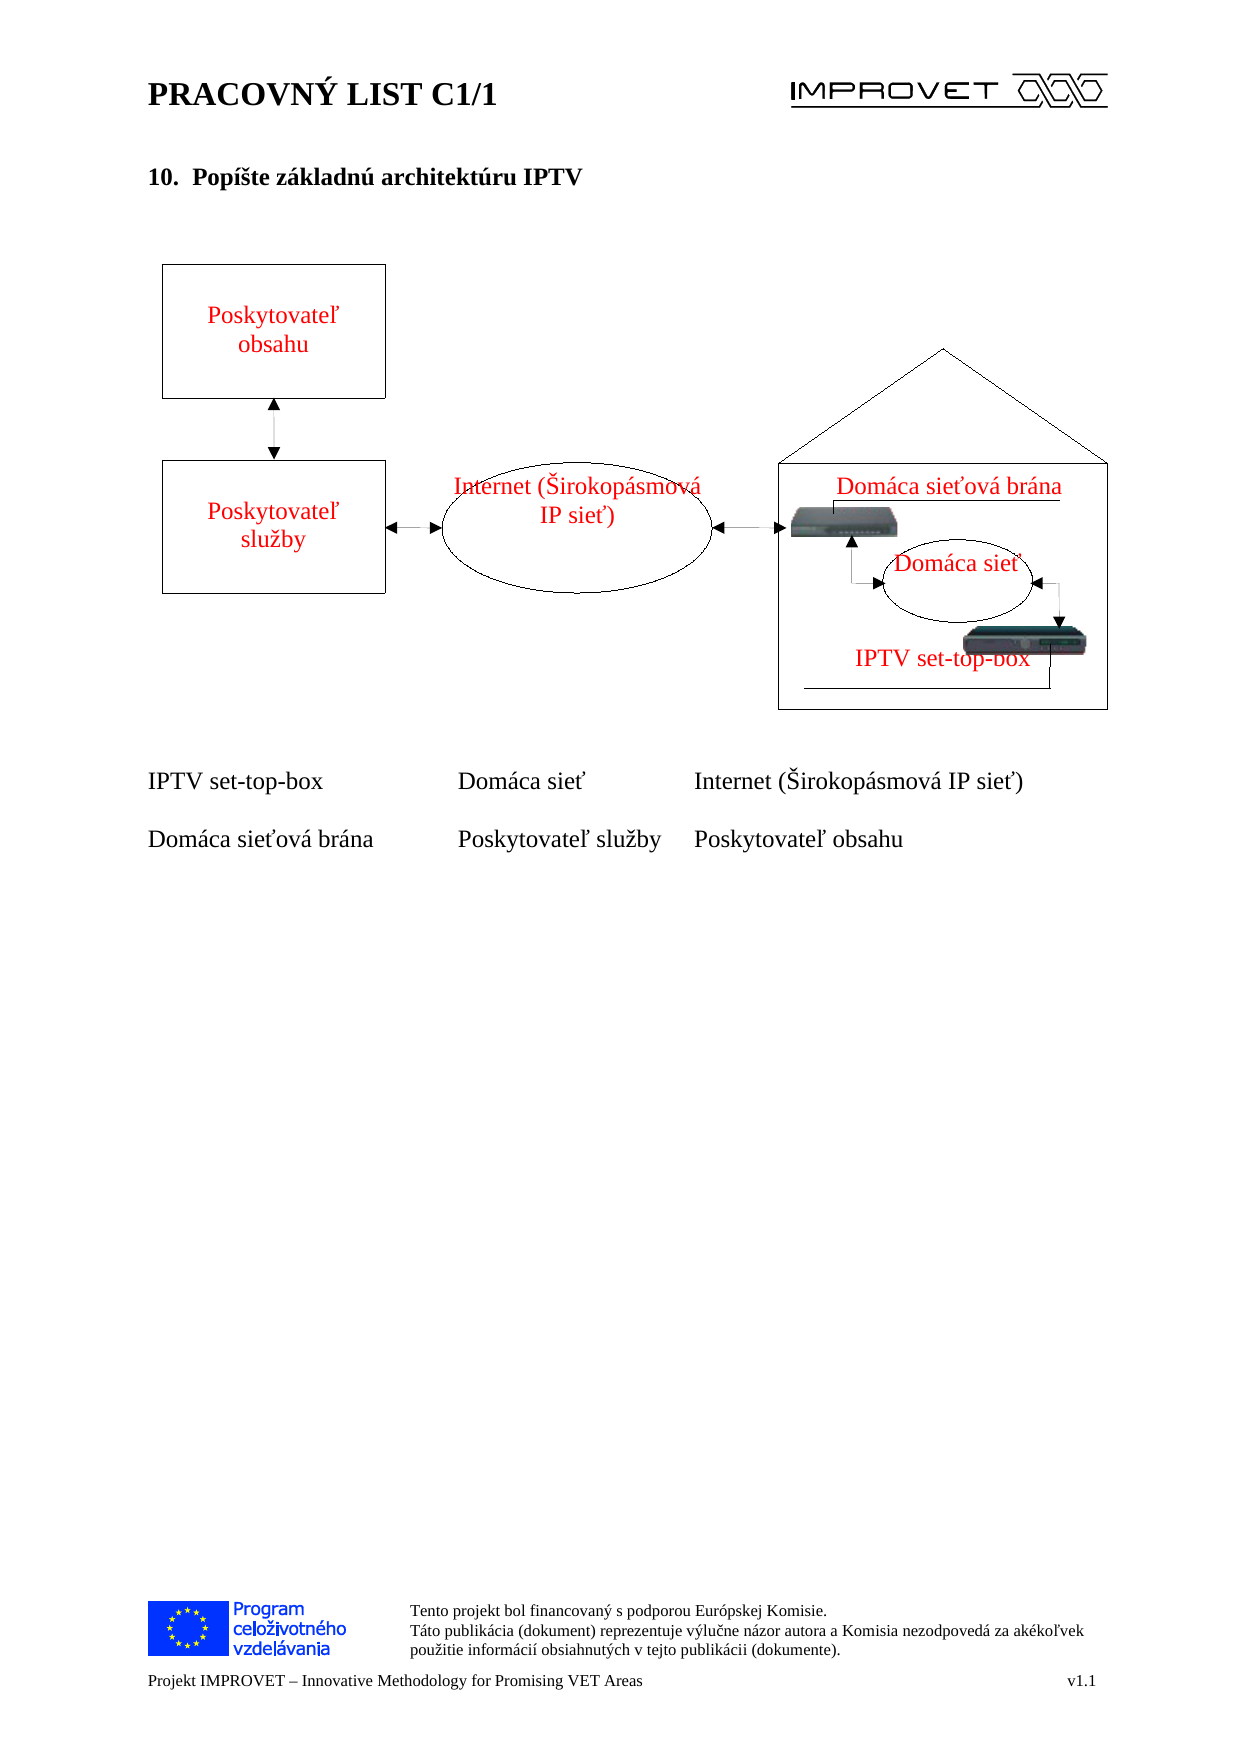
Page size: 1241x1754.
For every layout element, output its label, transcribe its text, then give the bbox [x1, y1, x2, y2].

text Domáca sieťová brána Poskytovateľ služby Poskytovateľ obsahu [148, 824, 1093, 852]
picture [791, 507, 898, 537]
text IPTV set-top-box Domáca sieť Internet (Širokopásmová IP sieť) [148, 766, 1093, 795]
picture [963, 626, 1087, 655]
text Popíšte základnú architektúru IPTV [148, 162, 1093, 191]
